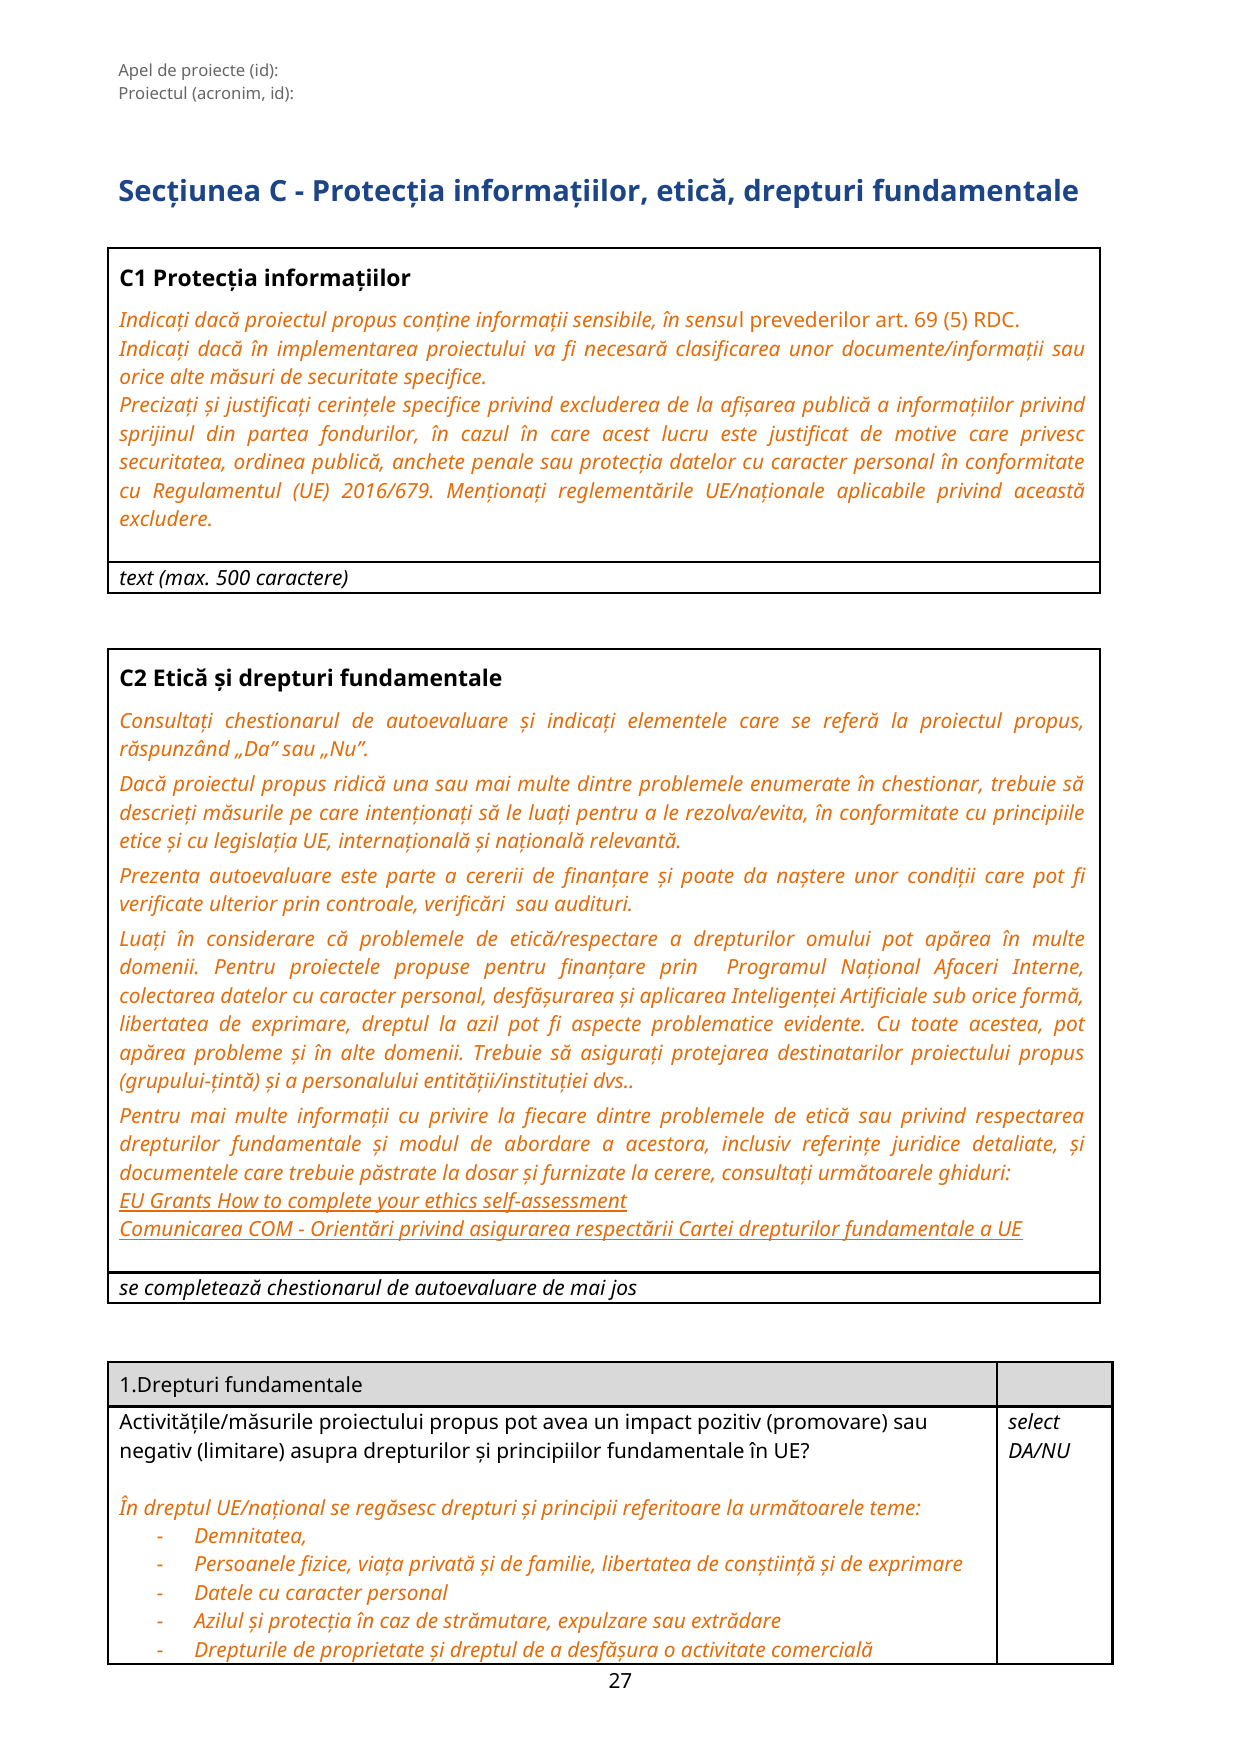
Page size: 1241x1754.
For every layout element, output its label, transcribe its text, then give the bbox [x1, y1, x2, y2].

table_header 1.Drepturi fundamentale [109, 1363, 996, 1405]
table_header [998, 1363, 1111, 1405]
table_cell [109, 1408, 996, 1663]
table_cell se completează chestionarul de autoevaluare de mai jos [109, 1274, 1099, 1302]
table_cell select DA/NU [998, 1408, 1111, 1663]
table_header C2 Etică și drepturi fundamentale Consultați chestionarul de autoevaluare și indicați elementele care se referă la proiectul propus, răspunzând „Da” sau „Nu”. Dacă proiectul propus ridică una sau mai multe dintre problemele enumerate în chestionar, trebuie să descrieți măsurile pe care intenționați să le luați pentru a le rezolva/evita, în conformitate cu principiile etice și cu legislația UE, internațională și națională relevantă. Prezenta autoevaluare este parte a cererii de finanțare și poate da naștere unor condiții care pot fi verificate ulterior prin controale, verificări sau audituri. Luați în considerare că problemele de etică/respectare a drepturilor omului pot apărea în multe domenii. Pentru proiectele propuse pentru finanțare prin Programul Național Afaceri Interne, colectarea datelor cu caracter personal, desfășurarea și aplicarea Inteligenței Artificiale sub orice formă, libertatea de exprimare, dreptul la azil pot fi aspecte problematice evidente. Cu toate acestea, pot apărea probleme și în alte domenii. Trebuie să asigurați protejarea destinatarilor proiectului propus (grupului-țintă) și a personalului entității/instituției dvs.. Pentru mai multe informații cu privire la fiecare dintre problemele de etică sau privind respectarea drepturilor fundamentale și modul de abordare a acestora, inclusiv referințe juridice detaliate, și documentele care trebuie păstrate la dosar și furnizate la cerere, consultați următoarele ghiduri: EU Grants How to complete your ethics self-assessment Comunicarea COM - Orientări privind asigurarea respectării Cartei drepturilor fundamentale a UE [109, 650, 1099, 1271]
subtitle Secțiunea C - Protecția informațiilor, etică, drepturi fundamentale [118, 170, 1107, 210]
table_header C1 Protecția informațiilor Indicați dacă proiectul propus conține informații sensibile, în sensul prevederilor art. 69 (5) RDC. Indicați dacă în implementarea proiectului va fi necesară clasificarea unor documente/informații sau orice alte măsuri de securitate specifice. Precizați și justificați cerințele specifice privind excluderea de la afișarea publică a informațiilor privind sprijinul din partea fondurilor, în cazul în care acest lucru este justificat de motive care privesc securitatea, ordinea publică, anchete penale sau protecția datelor cu caracter personal în conformitate cu Regulamentul (UE) 2016/679. Menționați reglementările UE/naționale aplicabile privind această excludere. [109, 249, 1099, 561]
table_cell text (max. 500 caractere) [109, 563, 1099, 592]
